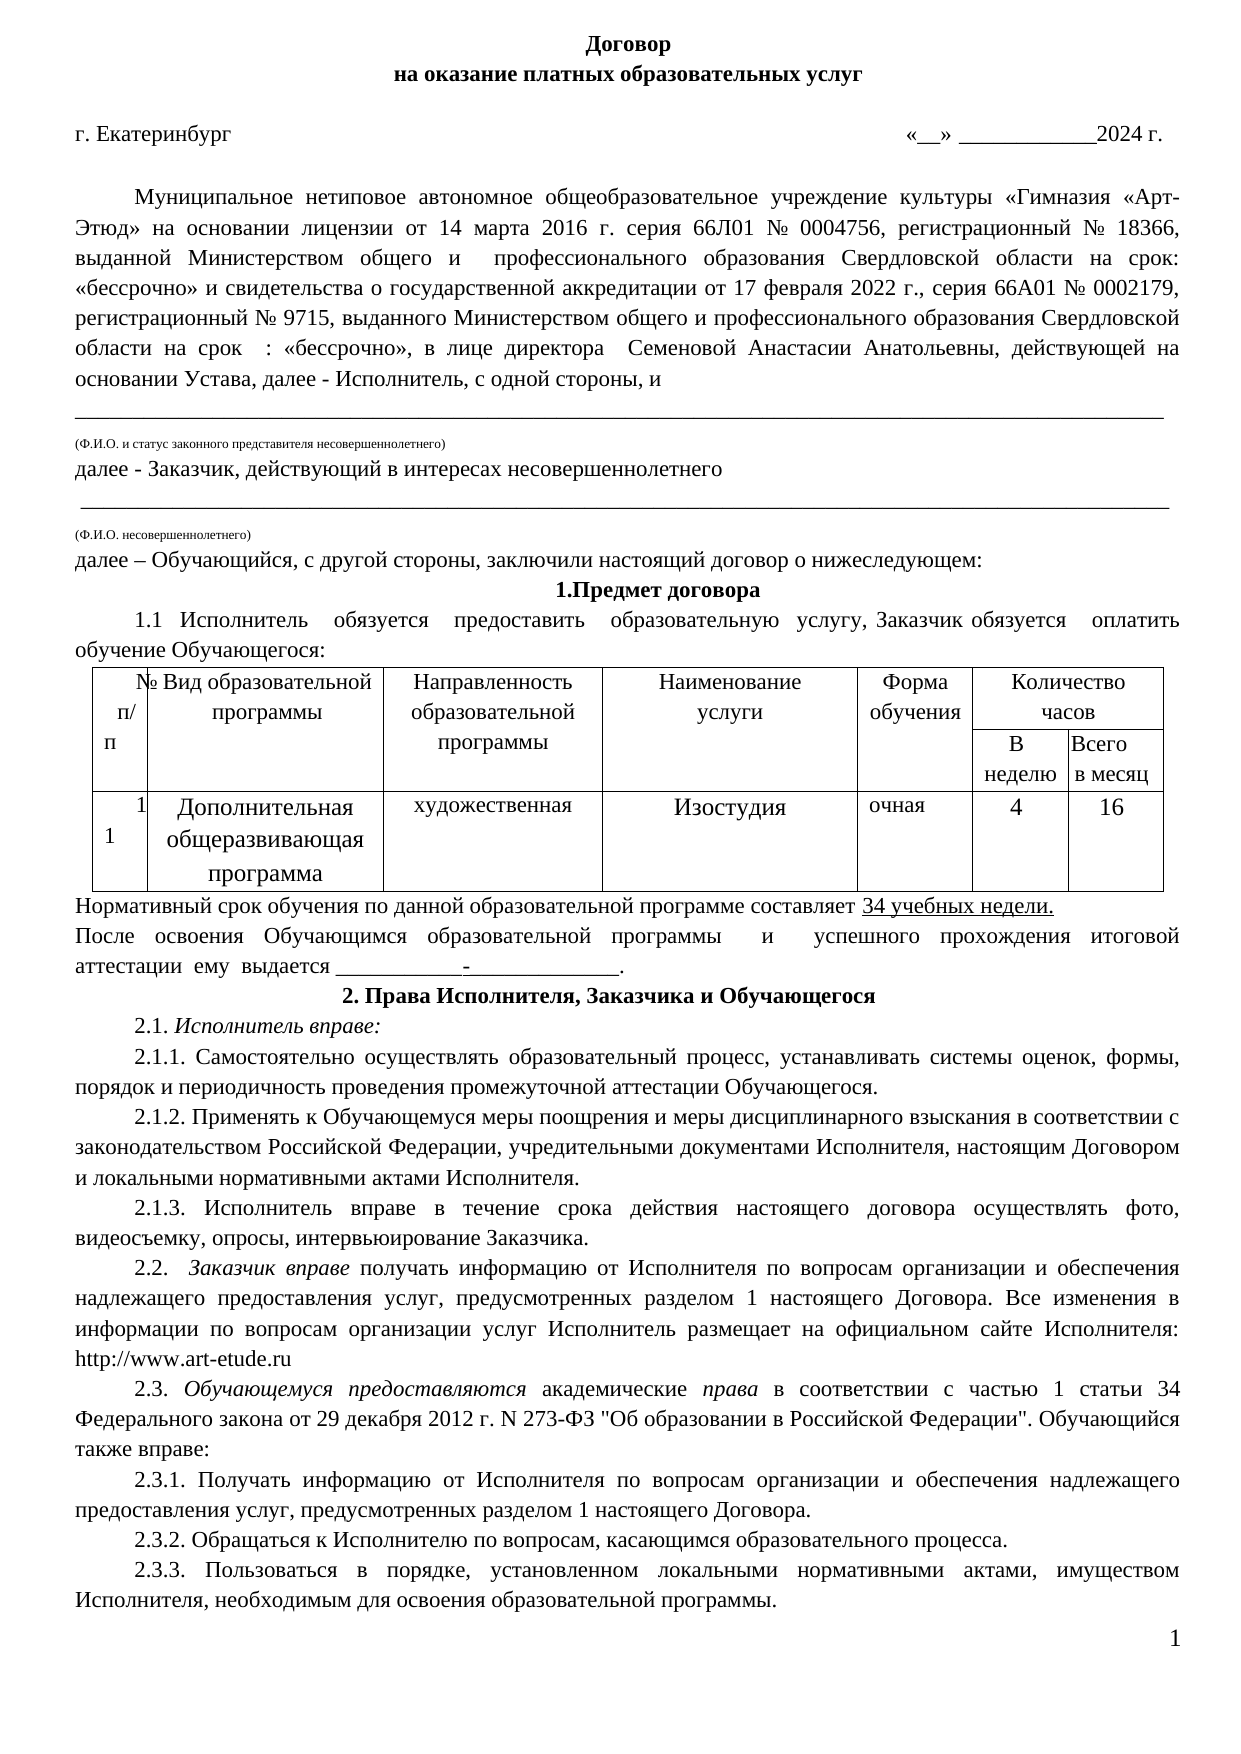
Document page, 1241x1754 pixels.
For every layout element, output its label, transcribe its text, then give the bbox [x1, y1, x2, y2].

table_cell В неделю [973, 730, 1068, 791]
text Муниципальное нетиповое автономное общеобразовательное учреждение культуры «Гимназия «Арт-Этюд» на основании лицензии от 14 марта 2016 г. серия 66Л01 № 0004756, регистрационный № 18366, выданной Министерством общего и профессионального образования Свердловской области на срок: «бессрочно» и свидетельства о государственной аккредитации от 17 февраля 2022 г., серия 66А01 № 0002179, регистрационный № 9715, выданного Министерством общего и профессионального образования Свердловской области на срок : «бессрочно», в лице директора Семеновой Анастасии Анатольевны, действующей на основании Устава, далее - Исполнитель, с одной стороны, и [75, 183, 1181, 391]
text _______________________________________________________________________________________________ [75, 395, 1181, 421]
table_header Вид образовательной программы [148, 668, 383, 791]
text Нормативный срок обучения по данной образовательной программе составляет 34 учебных недели. [75, 892, 1181, 918]
table_cell 11 [93, 792, 147, 891]
table_cell очная [858, 792, 972, 891]
text 2.3.3. Пользоваться в порядке, установленном локальными нормативными актами, имуществом Исполнителя, необходимым для освоения образовательной программы. [75, 1556, 1181, 1613]
table_header № п/п [93, 668, 147, 791]
table_cell художественная [384, 792, 602, 891]
text на оказание платных образовательных услуг [75, 60, 1181, 86]
table_cell Дополнительная общеразвивающая программа [148, 792, 383, 891]
text 2.3. Обучающемуся предоставляются академические права в соответствии с частью 1 статьи 34 Федерального закона от 29 декабря 2012 г. N 273-ФЗ "Об образовании в Российской Федерации". Обучающийся также вправе: [75, 1375, 1181, 1462]
text 2.3.1. Получать информацию от Исполнителя по вопросам организации и обеспечения надлежащего предоставления услуг, предусмотренных разделом 1 настоящего Договора. [75, 1466, 1181, 1522]
text 2.1.3. Исполнитель вправе в течение срока действия настоящего договора осуществлять фото, видеосъемку, опросы, интервьюирование Заказчика. [75, 1194, 1181, 1250]
text 2.3.2. Обращаться к Исполнителю по вопросам, касающимся образовательного процесса. [75, 1526, 1181, 1552]
text 1.1 Исполнитель обязуется предоставить образовательную услугу, Заказчик обязуется оплатить обучение Обучающегося: [75, 606, 1181, 663]
text 2. Права Исполнителя, Заказчика и Обучающегося [112, 982, 1105, 1009]
text г. Екатеринбург «__» ____________2024 г. [75, 120, 1181, 147]
text После освоения Обучающимся образовательной программы и успешного прохождения итоговой аттестации ему выдается ___________-_____________. [75, 922, 1181, 978]
table_header Наименование услуги [603, 668, 857, 791]
text 1.Предмет договора [134, 576, 1181, 602]
table_header Направленность образовательной программы [384, 668, 602, 791]
table_header Количество часов [973, 668, 1163, 729]
text _______________________________________________________________________________________________ [75, 486, 1181, 512]
text 2.1.2. Применять к Обучающемуся меры поощрения и меры дисциплинарного взыскания в соответствии с законодательством Российской Федерации, учредительными документами Исполнителя, настоящим Договором и локальными нормативными актами Исполнителя. [75, 1103, 1181, 1190]
table_cell Изостудия [603, 792, 857, 891]
text далее - Заказчик, действующий в интересах несовершеннолетнего [75, 455, 1181, 482]
table_cell 16 [1069, 792, 1163, 891]
text 2.1. Исполнитель вправе: [75, 1012, 1181, 1039]
text (Ф.И.О. несовершеннолетнего) [75, 516, 1181, 542]
table_cell Всего в месяц [1069, 730, 1163, 791]
text 2.1.1. Самостоятельно осуществлять образовательный процесс, устанавливать системы оценок, формы, порядок и периодичность проведения промежуточной аттестации Обучающегося. [75, 1043, 1181, 1099]
text Договор [75, 29, 1181, 56]
table_header Форма обучения [858, 668, 972, 791]
text (Ф.И.О. и статус законного представителя несовершеннолетнего) [75, 425, 1181, 451]
text 2.2. Заказчик вправе получать информацию от Исполнителя по вопросам организации и обеспечения надлежащего предоставления услуг, предусмотренных разделом 1 настоящего Договора. Все изменения в информации по вопросам организации услуг Исполнитель размещает на официальном сайте Исполнителя: http://www.art-etude.ru [75, 1254, 1181, 1371]
table_cell 4 [973, 792, 1068, 891]
text далее – Обучающийся, с другой стороны, заключили настоящий договор о нижеследующем: [75, 546, 1181, 572]
